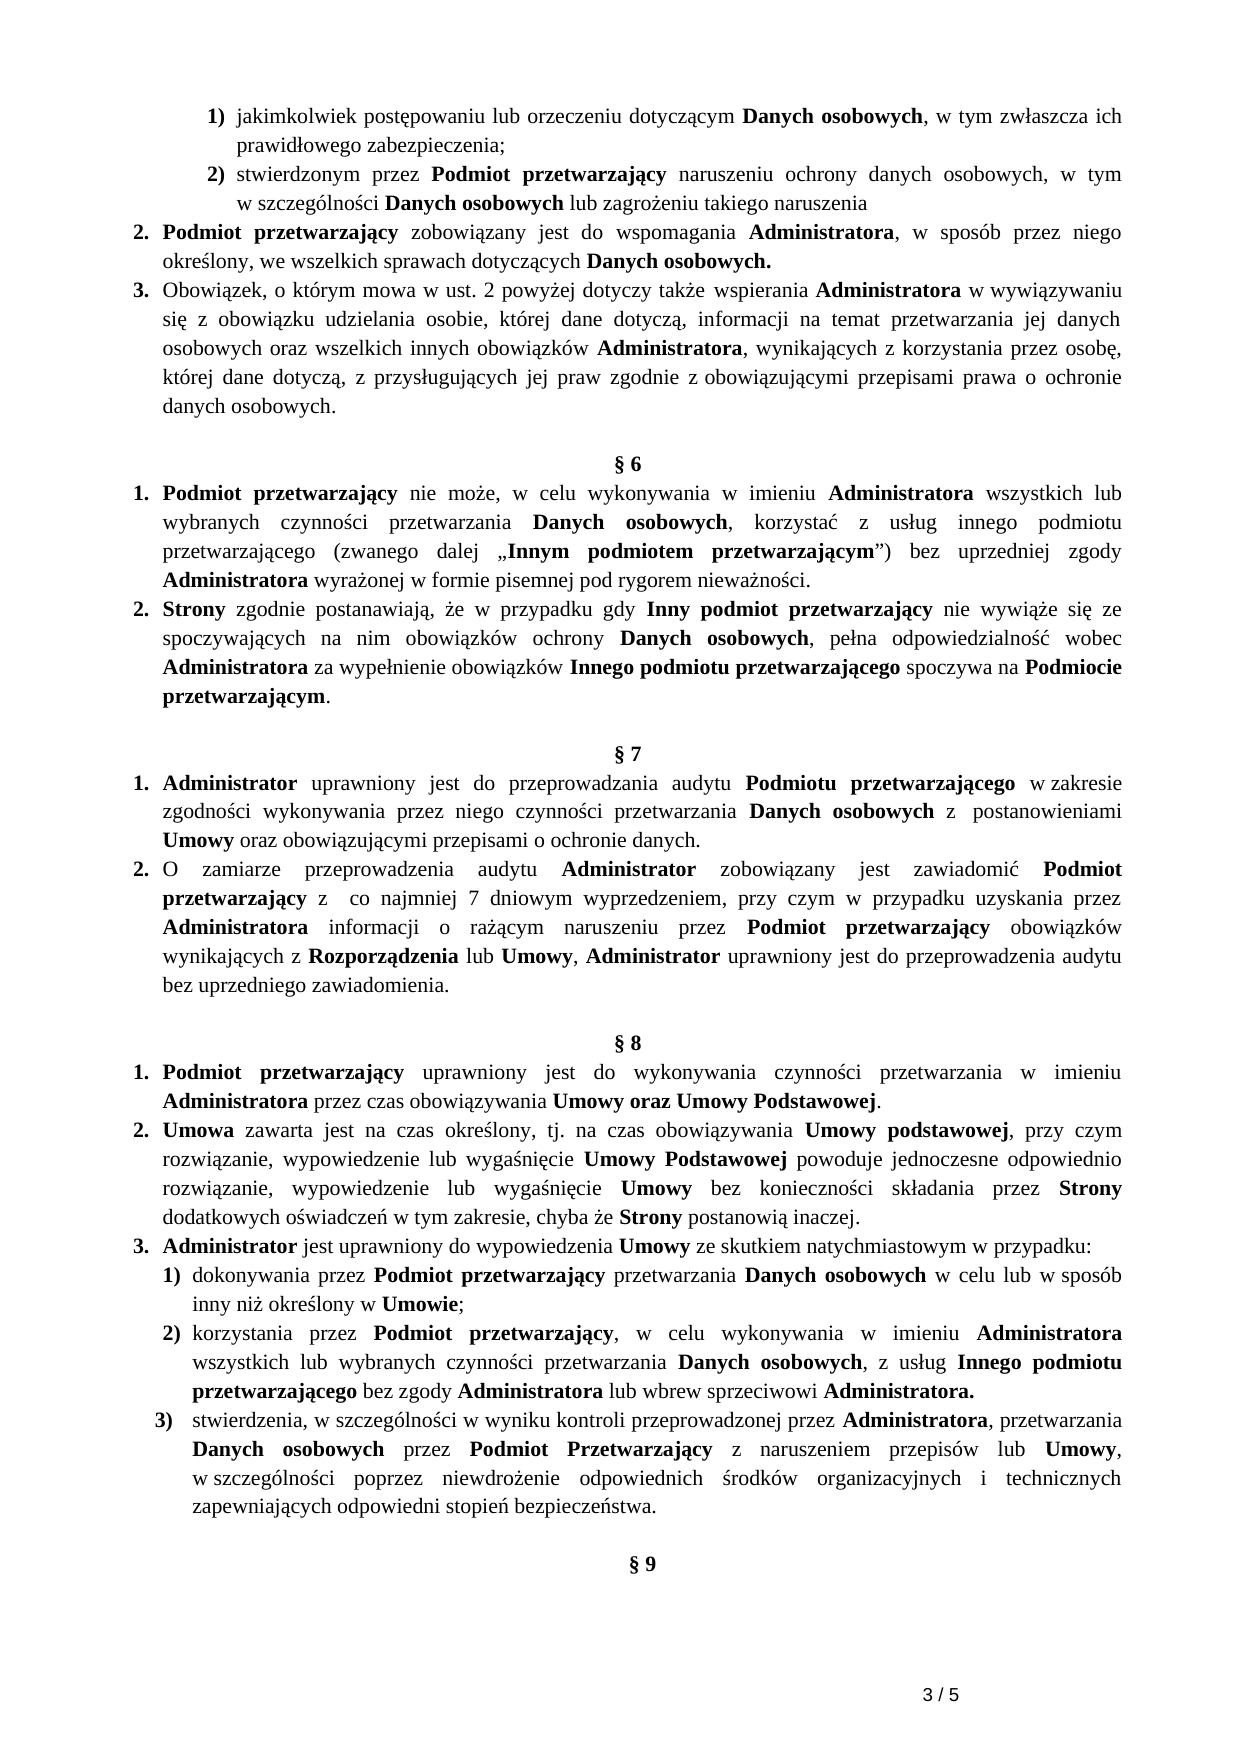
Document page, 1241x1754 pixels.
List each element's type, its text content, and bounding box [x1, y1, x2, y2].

list Podmiot przetwarzający nie może, w celu wykonywania w imieniu Administratora wszystkich lub wybranych czynności przetwarzania Danych osobowych, korzystać z usług innego podmiotu przetwarzającego (zwanego dalej „Innym podmiotem przetwarzającym”) bez uprzedniej zgody Administratora wyrażonej w formie pisemnej pod rygorem nieważności. [133, 480, 1122, 592]
text § 7 [133, 741, 1122, 766]
list Strony zgodnie postanawiają, że w przypadku gdy Inny podmiot przetwarzający nie wywiąże się ze spoczywających na nim obowiązków ochrony Danych osobowych, pełna odpowiedzialność wobec Administratora za wypełnienie obowiązków Innego podmiotu przetwarzającego spoczywa na Podmiocie przetwarzającym. [133, 596, 1122, 708]
list korzystania przez Podmiot przetwarzający, w celu wykonywania w imieniu Administratora wszystkich lub wybranych czynności przetwarzania Danych osobowych, z usług Innego podmiotu przetwarzającego bez zgody Administratora lub wbrew sprzeciwowi Administratora. [162, 1320, 1122, 1403]
list Administrator jest uprawniony do wypowiedzenia Umowy ze skutkiem natychmiastowym w przypadku: [133, 1233, 1122, 1258]
list Obowiązek, o którym mowa w ust. 2 powyżej dotyczy także wspierania Administratora w wywiązywaniu się z obowiązku udzielania osobie, której dane dotyczą, informacji na temat przetwarzania jej danych osobowych oraz wszelkich innych obowiązków Administratora, wynikających z korzystania przez osobę, której dane dotyczą, z przysługujących jej praw zgodnie z obowiązującymi przepisami prawa o ochronie danych osobowych. [133, 277, 1122, 418]
text § 9 [162, 1551, 1122, 1577]
list Podmiot przetwarzający uprawniony jest do wykonywania czynności przetwarzania w imieniu Administratora przez czas obowiązywania Umowy oraz Umowy Podstawowej. [133, 1059, 1122, 1113]
list jakimkolwiek postępowaniu lub orzeczeniu dotyczącym Danych osobowych, w tym zwłaszcza ich prawidłowego zabezpieczenia; [207, 103, 1122, 158]
list dokonywania przez Podmiot przetwarzający przetwarzania Danych osobowych w celu lub w sposób inny niż określony w Umowie; [162, 1262, 1122, 1316]
text § 6 [133, 451, 1122, 476]
list Umowa zawarta jest na czas określony, tj. na czas obowiązywania Umowy podstawowej, przy czym rozwiązanie, wypowiedzenie lub wygaśnięcie Umowy Podstawowej powoduje jednoczesne odpowiednio rozwiązanie, wypowiedzenie lub wygaśnięcie Umowy bez konieczności składania przez Strony dodatkowych oświadczeń w tym zakresie, chyba że Strony postanowią inaczej. [133, 1117, 1122, 1229]
list stwierdzenia, w szczególności w wyniku kontroli przeprowadzonej przez Administratora, przetwarzania Danych osobowych przez Podmiot Przetwarzający z naruszeniem przepisów lub Umowy, w szczególności poprzez niewdrożenie odpowiednich środków organizacyjnych i technicznych zapewniających odpowiedni stopień bezpieczeństwa. [154, 1407, 1122, 1519]
list Podmiot przetwarzający zobowiązany jest do wspomagania Administratora, w sposób przez niego określony, we wszelkich sprawach dotyczących Danych osobowych. [133, 219, 1122, 273]
list O zamiarze przeprowadzenia audytu Administrator zobowiązany jest zawiadomić Podmiot przetwarzający z co najmniej 7 dniowym wyprzedzeniem, przy czym w przypadku uzyskania przez Administratora informacji o rażącym naruszeniu przez Podmiot przetwarzający obowiązków wynikających z Rozporządzenia lub Umowy, Administrator uprawniony jest do przeprowadzenia audytu bez uprzedniego zawiadomienia. [133, 856, 1122, 997]
list stwierdzonym przez Podmiot przetwarzający naruszeniu ochrony danych osobowych, w tym w szczególności Danych osobowych lub zagrożeniu takiego naruszenia [207, 161, 1122, 216]
text § 8 [133, 1030, 1122, 1055]
list Administrator uprawniony jest do przeprowadzania audytu Podmiotu przetwarzającego w zakresie zgodności wykonywania przez niego czynności przetwarzania Danych osobowych z postanowieniami Umowy oraz obowiązującymi przepisami o ochronie danych. [133, 769, 1122, 853]
